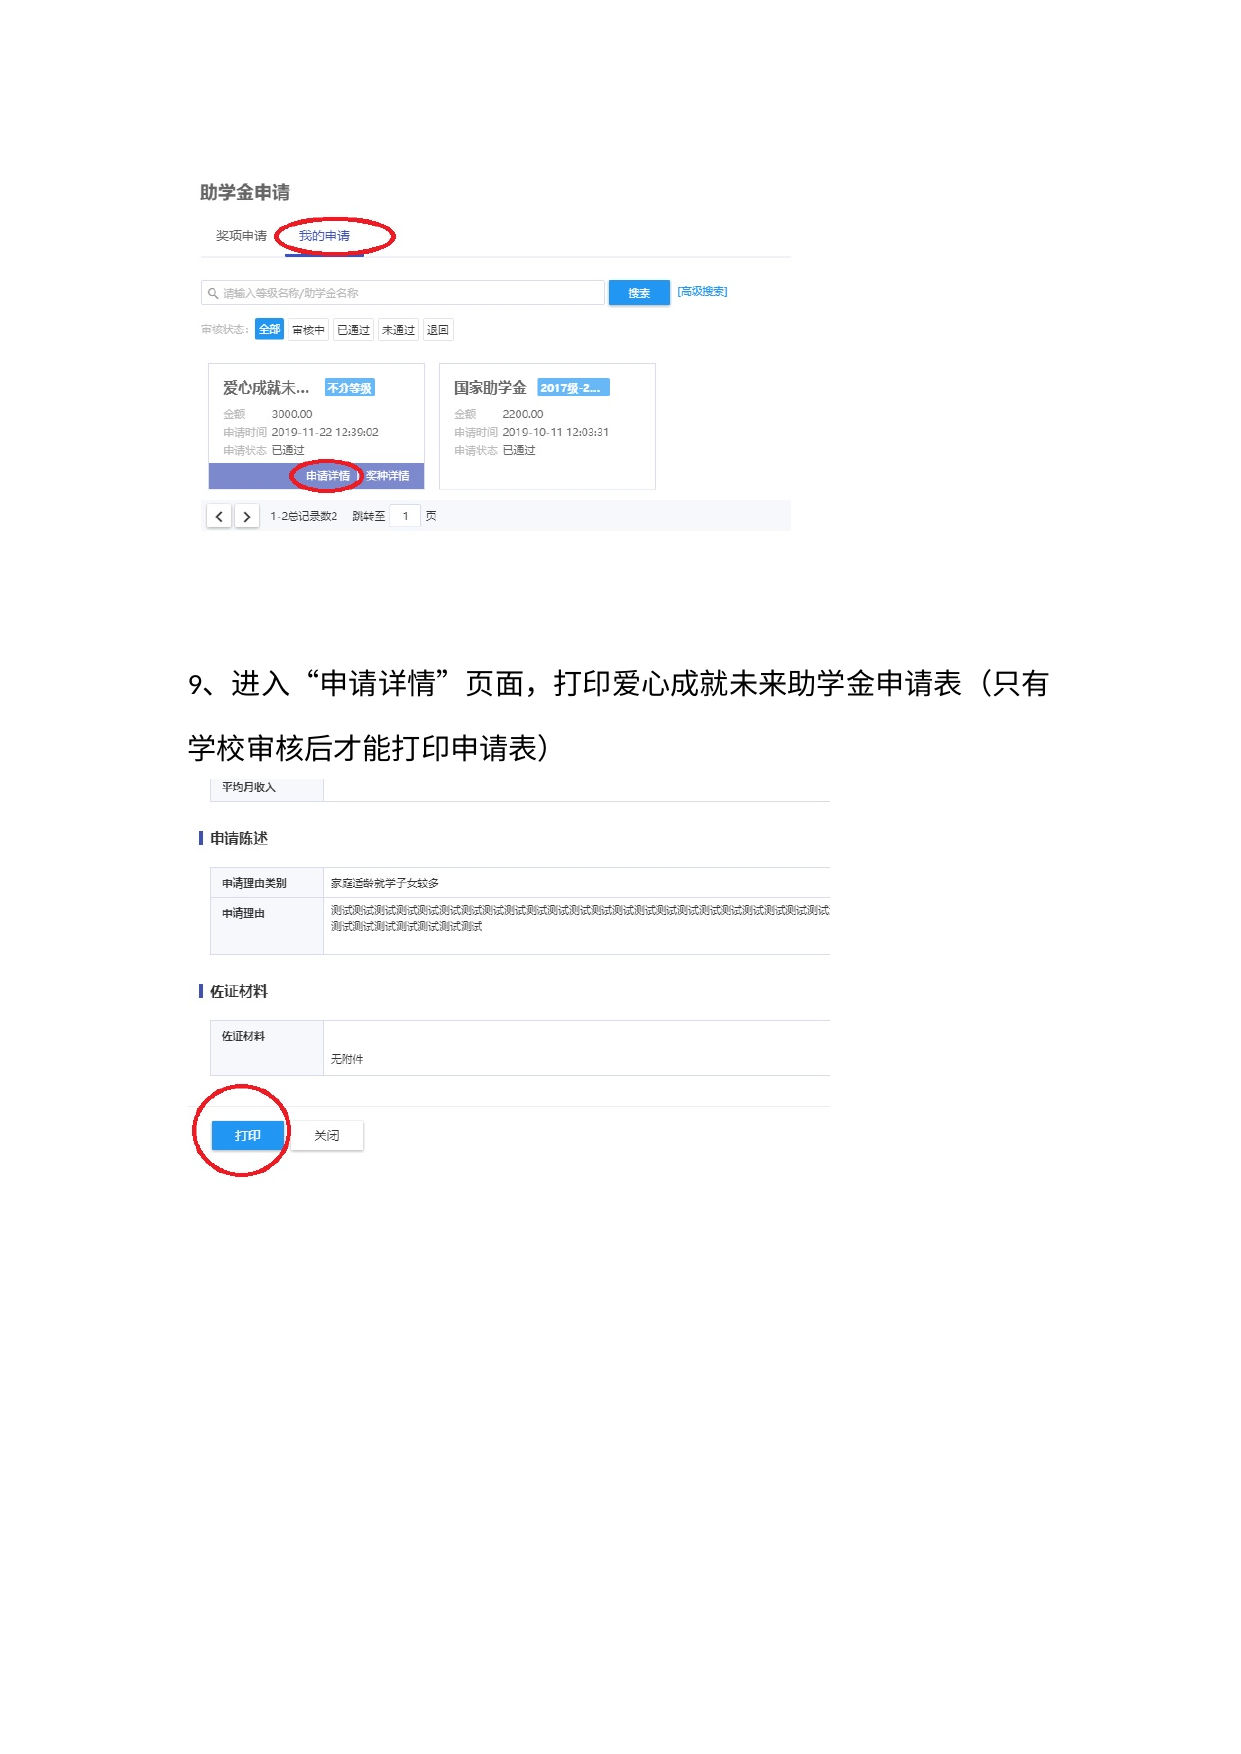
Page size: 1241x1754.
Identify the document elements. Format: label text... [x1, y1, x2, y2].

picture [187, 162, 1053, 649]
picture [187, 779, 1053, 1267]
text 9、进入“申请详情”页面，打印爱心成就未来助学金申请表（只有学校审核后才能打印申请表） [187, 649, 1053, 779]
